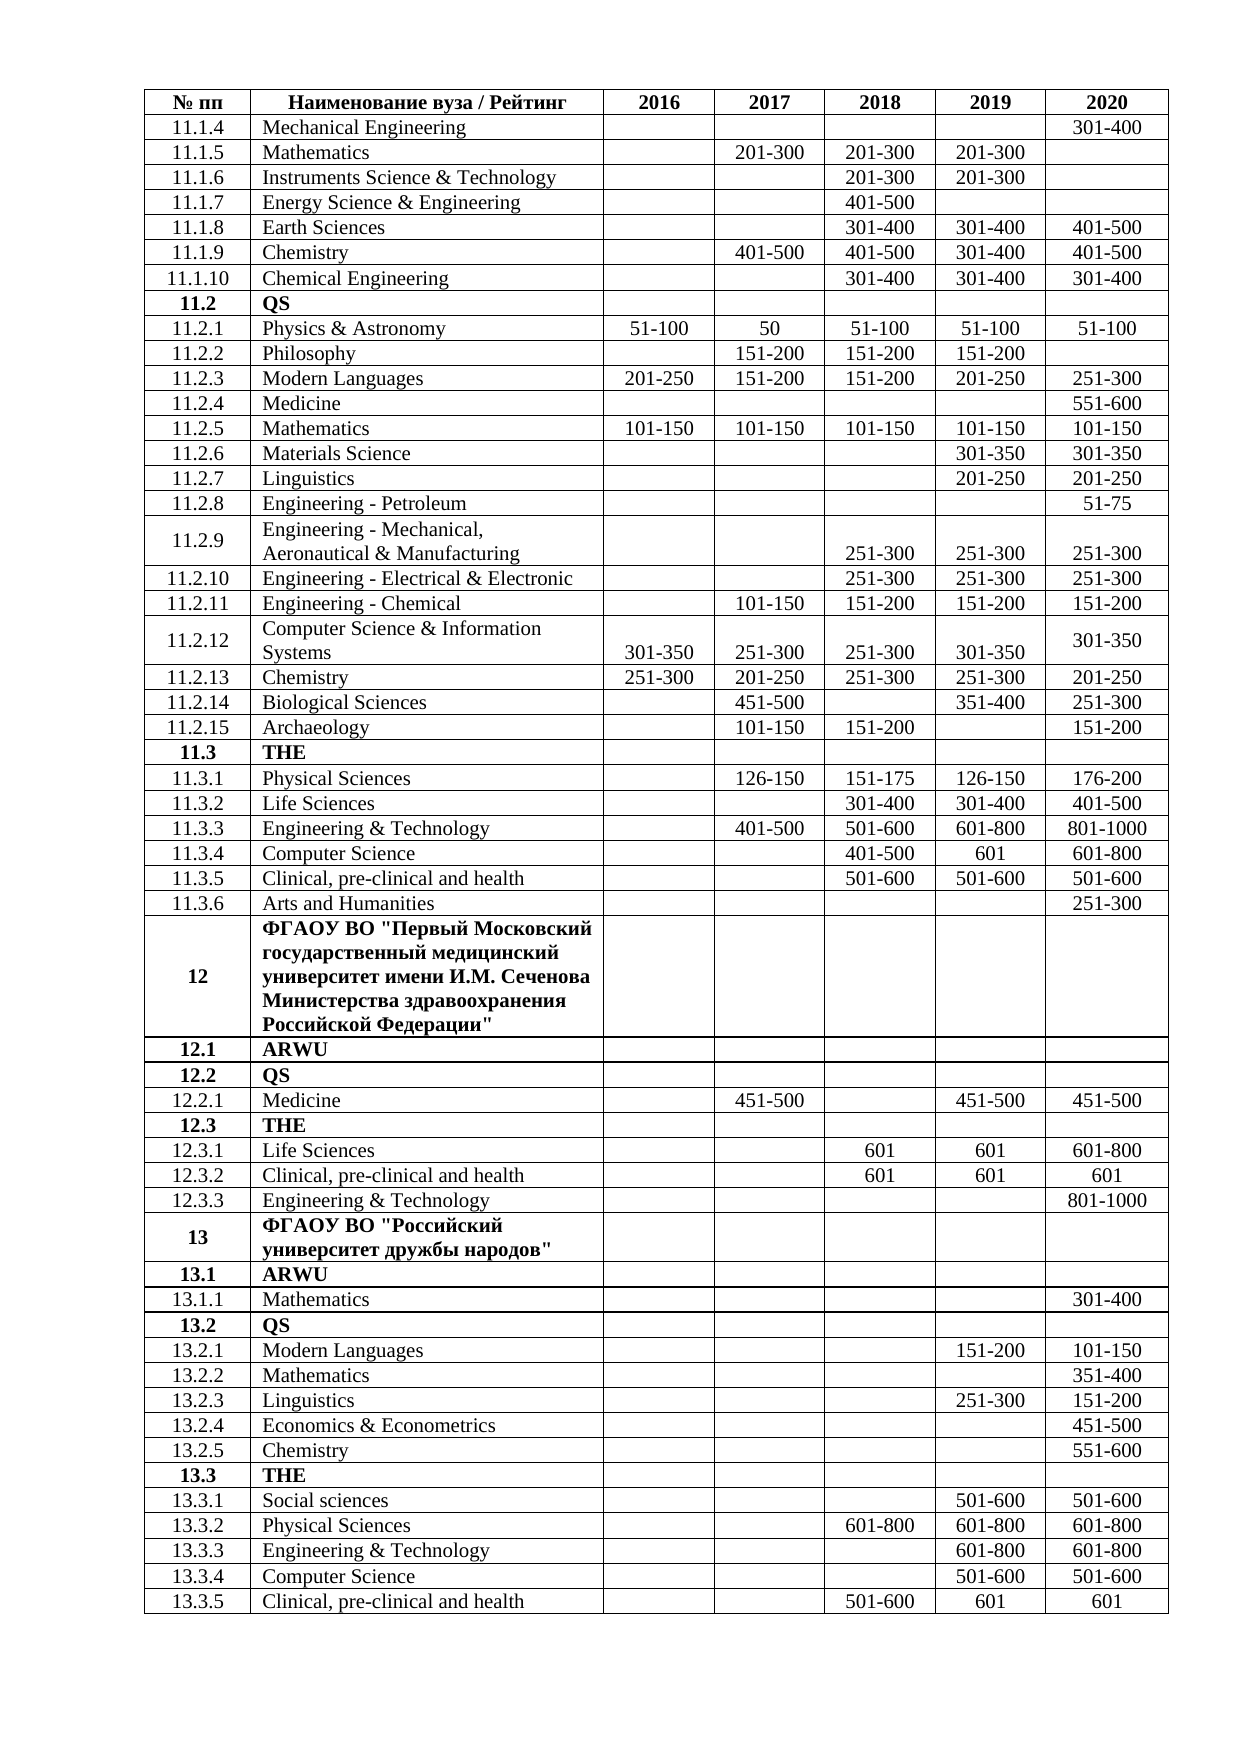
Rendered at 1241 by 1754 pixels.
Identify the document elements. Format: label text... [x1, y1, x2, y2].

table_cell ФГАОУ ВО "Российский университет дружбы народов" [251, 1213, 603, 1261]
table_cell [604, 816, 714, 840]
table_cell 201-250 [715, 665, 824, 689]
table_cell 201-300 [825, 140, 935, 164]
table_cell 11.1.4 [145, 115, 250, 139]
table_cell Mathematics [251, 1288, 603, 1311]
table_cell [604, 916, 714, 1036]
table_cell Instruments Science & Technology [251, 165, 603, 189]
table_cell 451-500 [715, 690, 824, 714]
table_cell 11.2.8 [145, 491, 250, 515]
table_cell 251-300 [1046, 566, 1168, 590]
table_cell 251-300 [825, 616, 935, 664]
table_cell 13.2 [145, 1313, 250, 1337]
table_cell [604, 215, 714, 239]
table_cell [825, 690, 935, 714]
table_cell 151-200 [825, 715, 935, 739]
table_cell 101-150 [1046, 416, 1168, 440]
table_cell 176-200 [1046, 765, 1168, 789]
table_cell [604, 291, 714, 314]
table_cell [604, 1163, 714, 1187]
table_cell [825, 1539, 935, 1562]
table_cell Modern Languages [251, 366, 603, 390]
table_cell [715, 891, 824, 915]
table_cell 13.3.1 [145, 1488, 250, 1512]
table_cell Life Sciences [251, 791, 603, 814]
table_cell 13.3.3 [145, 1539, 250, 1562]
table_cell Arts and Humanities [251, 891, 603, 915]
table_cell 51-100 [825, 316, 935, 340]
table_cell 251-300 [715, 616, 824, 664]
table_cell [715, 1463, 824, 1487]
table_cell [715, 1138, 824, 1162]
table_header 2016 [604, 90, 714, 114]
table_cell 11.2.7 [145, 466, 250, 490]
table_cell Chemical Engineering [251, 265, 603, 289]
table_cell [936, 1113, 1045, 1137]
table_cell 551-600 [1046, 391, 1168, 415]
table_cell [1046, 341, 1168, 365]
table_cell 12.2.1 [145, 1088, 250, 1112]
table_cell [936, 1288, 1045, 1311]
table_cell 201-300 [825, 165, 935, 189]
table_cell 501-600 [1046, 1488, 1168, 1512]
table_cell Materials Science [251, 441, 603, 465]
table_cell [825, 291, 935, 314]
table_cell 251-300 [1046, 516, 1168, 564]
table_cell [936, 891, 1045, 915]
table_cell THE [251, 740, 603, 764]
table_cell Clinical, pre-clinical and health [251, 1163, 603, 1187]
table_cell 601-800 [936, 1513, 1045, 1537]
table_cell 251-300 [1046, 366, 1168, 390]
table_cell QS [251, 291, 603, 314]
table_cell [825, 1313, 935, 1337]
table_cell 11.1.7 [145, 190, 250, 214]
table_cell 151-200 [1046, 591, 1168, 615]
table_cell 11.2.12 [145, 616, 250, 664]
table_cell 601-800 [936, 816, 1045, 840]
table_cell [604, 190, 714, 214]
table_cell [604, 1438, 714, 1462]
table_cell 501-600 [825, 866, 935, 890]
table_cell [604, 765, 714, 789]
table_cell [715, 841, 824, 865]
table_cell [604, 866, 714, 890]
table_cell [715, 1213, 824, 1261]
table_cell [715, 1163, 824, 1187]
table_cell Physical Sciences [251, 1513, 603, 1537]
table_cell [825, 1063, 935, 1087]
table_cell 51-100 [604, 316, 714, 340]
table_cell 301-350 [936, 616, 1045, 664]
table_cell [825, 1338, 935, 1362]
table_cell 151-200 [825, 341, 935, 365]
table_cell 11.3.3 [145, 816, 250, 840]
table_cell Mathematics [251, 416, 603, 440]
table_header 2019 [936, 90, 1045, 114]
table_cell [936, 1063, 1045, 1087]
table_cell 11.2.10 [145, 566, 250, 590]
table_cell [604, 1539, 714, 1562]
table_cell 401-500 [825, 240, 935, 264]
table_cell 301-400 [1046, 1288, 1168, 1311]
table_cell [715, 1539, 824, 1562]
table_cell [936, 491, 1045, 515]
table_cell [936, 115, 1045, 139]
table_cell 151-200 [1046, 1388, 1168, 1412]
table_cell [715, 165, 824, 189]
table_cell [1046, 1463, 1168, 1487]
table_cell [936, 1313, 1045, 1337]
table_cell Economics & Econometrics [251, 1413, 603, 1437]
table_cell [715, 1488, 824, 1512]
table_cell [936, 190, 1045, 214]
table_cell [1046, 1063, 1168, 1087]
table_cell 151-200 [715, 366, 824, 390]
table_cell 301-400 [1046, 265, 1168, 289]
table_cell 201-250 [936, 366, 1045, 390]
table_cell [715, 391, 824, 415]
table_cell [604, 1589, 714, 1613]
table_cell 11.1.9 [145, 240, 250, 264]
table_cell [715, 1564, 824, 1588]
table_cell 501-600 [825, 1589, 935, 1613]
table_cell 151-200 [825, 591, 935, 615]
table_cell [715, 491, 824, 515]
table_cell 201-300 [715, 140, 824, 164]
table_cell Computer Science [251, 841, 603, 865]
table_cell 401-500 [1046, 791, 1168, 814]
table_cell [715, 1513, 824, 1537]
table_cell 401-500 [825, 190, 935, 214]
table_cell [825, 1388, 935, 1412]
table_cell [715, 1438, 824, 1462]
table_cell 12 [145, 916, 250, 1036]
table_cell 201-250 [1046, 466, 1168, 490]
table_cell 101-150 [1046, 1338, 1168, 1362]
table_cell 501-600 [825, 816, 935, 840]
table_cell 251-300 [936, 516, 1045, 564]
table_cell QS [251, 1313, 603, 1337]
table_cell 126-150 [715, 765, 824, 789]
table_cell 451-500 [715, 1088, 824, 1112]
table_cell [604, 1313, 714, 1337]
table_cell 13.2.2 [145, 1363, 250, 1387]
table_cell 11.2.3 [145, 366, 250, 390]
table_cell [715, 265, 824, 289]
table_cell 13.1 [145, 1262, 250, 1286]
table_cell [604, 740, 714, 764]
table_cell [715, 740, 824, 764]
table_cell 11.2.1 [145, 316, 250, 340]
table_cell [715, 791, 824, 814]
table_cell 11.3.4 [145, 841, 250, 865]
table_cell 251-300 [1046, 891, 1168, 915]
table_cell 201-300 [936, 140, 1045, 164]
table_cell [825, 115, 935, 139]
table_cell [604, 690, 714, 714]
table_cell [715, 466, 824, 490]
table_cell 13.3.2 [145, 1513, 250, 1537]
table_cell 301-350 [1046, 616, 1168, 664]
table_cell [715, 1063, 824, 1087]
table_cell [715, 866, 824, 890]
table_cell 301-400 [936, 791, 1045, 814]
table_cell 601 [1046, 1589, 1168, 1613]
table_cell [715, 1288, 824, 1311]
table_cell Engineering & Technology [251, 1539, 603, 1562]
table_cell [825, 1438, 935, 1462]
table_cell 501-600 [1046, 866, 1168, 890]
table_cell 501-600 [936, 1564, 1045, 1588]
table_cell 13.3.5 [145, 1589, 250, 1613]
table_cell Physics & Astronomy [251, 316, 603, 340]
table_cell 11.1.6 [145, 165, 250, 189]
table_header № пп [145, 90, 250, 114]
table_cell 251-300 [604, 665, 714, 689]
table_cell 12.1 [145, 1038, 250, 1061]
table_cell Philosophy [251, 341, 603, 365]
table_cell [1046, 740, 1168, 764]
table_cell [1046, 916, 1168, 1036]
table_cell 251-300 [1046, 690, 1168, 714]
table_cell [715, 1113, 824, 1137]
table_cell [604, 1338, 714, 1362]
table_cell 151-200 [1046, 715, 1168, 739]
table_cell 451-500 [1046, 1413, 1168, 1437]
table_cell [604, 1513, 714, 1537]
table_cell 11.1.8 [145, 215, 250, 239]
table_cell THE [251, 1463, 603, 1487]
table_cell 601 [825, 1163, 935, 1187]
table_cell 601 [936, 1163, 1045, 1187]
table_cell 101-150 [715, 591, 824, 615]
table_cell 51-100 [936, 316, 1045, 340]
table_cell [715, 1262, 824, 1286]
table_cell 50 [715, 316, 824, 340]
table_cell 13.2.5 [145, 1438, 250, 1462]
table_cell [715, 1188, 824, 1212]
table_cell 11.2.9 [145, 516, 250, 564]
table_cell 601 [936, 1589, 1045, 1613]
table_cell 301-400 [1046, 115, 1168, 139]
table_cell [936, 740, 1045, 764]
table_cell 301-400 [936, 265, 1045, 289]
table_cell [1046, 1038, 1168, 1061]
table_cell [936, 1213, 1045, 1261]
table_cell [604, 891, 714, 915]
table_cell [604, 1564, 714, 1588]
table_cell 401-500 [1046, 240, 1168, 264]
table_cell [604, 1262, 714, 1286]
table_cell [715, 1038, 824, 1061]
table_cell Chemistry [251, 1438, 603, 1462]
table_cell 11.2.15 [145, 715, 250, 739]
table_cell 401-500 [715, 240, 824, 264]
table_cell 451-500 [1046, 1088, 1168, 1112]
table_cell Clinical, pre-clinical and health [251, 1589, 603, 1613]
table_cell 11.3.6 [145, 891, 250, 915]
table_cell [1046, 165, 1168, 189]
table_cell [825, 466, 935, 490]
table_cell [604, 265, 714, 289]
table_cell 601 [1046, 1163, 1168, 1187]
table_cell 13.2.4 [145, 1413, 250, 1437]
table_cell 13.1.1 [145, 1288, 250, 1311]
table_cell [825, 1363, 935, 1387]
table_cell 251-300 [825, 516, 935, 564]
table_cell 11.3.2 [145, 791, 250, 814]
table_cell [715, 1313, 824, 1337]
table_cell [604, 1388, 714, 1412]
table_cell THE [251, 1113, 603, 1137]
table_cell 11.2.6 [145, 441, 250, 465]
table_cell [1046, 1213, 1168, 1261]
table_cell 251-300 [936, 665, 1045, 689]
table_cell 101-150 [715, 715, 824, 739]
table_cell Chemistry [251, 240, 603, 264]
table_header 2017 [715, 90, 824, 114]
table_cell [825, 1488, 935, 1512]
table_cell 301-350 [936, 441, 1045, 465]
table_cell 11.3.1 [145, 765, 250, 789]
table_cell [604, 115, 714, 139]
table_cell 101-150 [825, 416, 935, 440]
table_cell [715, 215, 824, 239]
table_cell 51-75 [1046, 491, 1168, 515]
table_cell [1046, 140, 1168, 164]
table_cell [825, 1413, 935, 1437]
table_cell [604, 491, 714, 515]
table_cell Energy Science & Engineering [251, 190, 603, 214]
table_cell [604, 1288, 714, 1311]
table_cell 151-200 [936, 1338, 1045, 1362]
table_cell 11.1.5 [145, 140, 250, 164]
table_cell [936, 1463, 1045, 1487]
table_cell [936, 916, 1045, 1036]
table_cell [715, 1363, 824, 1387]
table_cell 11.1.10 [145, 265, 250, 289]
table_cell 251-300 [825, 566, 935, 590]
table_cell [604, 1088, 714, 1112]
table_cell [825, 1038, 935, 1061]
table_cell 351-400 [1046, 1363, 1168, 1387]
table_cell [604, 715, 714, 739]
table_cell Computer Science & Information Systems [251, 616, 603, 664]
table_cell [604, 441, 714, 465]
table_cell 301-400 [825, 791, 935, 814]
table_cell [604, 1463, 714, 1487]
table_cell [715, 566, 824, 590]
table_cell 601 [825, 1138, 935, 1162]
table_cell 501-600 [936, 1488, 1045, 1512]
table_cell Engineering - Electrical & Electronic [251, 566, 603, 590]
table_cell [715, 1589, 824, 1613]
table_cell 251-300 [936, 1388, 1045, 1412]
table_cell 601 [936, 1138, 1045, 1162]
table_cell [825, 740, 935, 764]
table_cell [936, 1363, 1045, 1387]
table_cell Modern Languages [251, 1338, 603, 1362]
table_cell Engineering & Technology [251, 1188, 603, 1212]
table_cell 451-500 [936, 1088, 1045, 1112]
table_cell [604, 1038, 714, 1061]
table_cell [825, 1262, 935, 1286]
table_cell [825, 891, 935, 915]
table_cell [936, 1413, 1045, 1437]
table_header 2020 [1046, 90, 1168, 114]
table_cell 13.2.3 [145, 1388, 250, 1412]
table_cell 801-1000 [1046, 1188, 1168, 1212]
table_cell 11.2.5 [145, 416, 250, 440]
table_cell 401-500 [825, 841, 935, 865]
table_cell [604, 240, 714, 264]
table_cell [604, 516, 714, 564]
table_cell [715, 441, 824, 465]
table_cell 601-800 [936, 1539, 1045, 1562]
table_cell 13.2.1 [145, 1338, 250, 1362]
table_cell 151-200 [936, 591, 1045, 615]
table_cell [1046, 1313, 1168, 1337]
table_cell [715, 190, 824, 214]
table_cell [604, 591, 714, 615]
table_cell [825, 1113, 935, 1137]
table_cell [715, 115, 824, 139]
table_cell Archaeology [251, 715, 603, 739]
table_cell 501-600 [936, 866, 1045, 890]
table_cell [825, 916, 935, 1036]
table_cell 13.3.4 [145, 1564, 250, 1588]
table_cell 351-400 [936, 690, 1045, 714]
table_cell [604, 341, 714, 365]
table_cell Linguistics [251, 466, 603, 490]
table_cell 13.3 [145, 1463, 250, 1487]
table_cell 301-400 [825, 265, 935, 289]
table_cell Engineering - Chemical [251, 591, 603, 615]
table_cell [604, 391, 714, 415]
table_cell 401-500 [1046, 215, 1168, 239]
table_cell Mechanical Engineering [251, 115, 603, 139]
table_cell [604, 1188, 714, 1212]
table_cell Biological Sciences [251, 690, 603, 714]
table_cell 801-1000 [1046, 816, 1168, 840]
table_cell [715, 291, 824, 314]
table_cell 501-600 [1046, 1564, 1168, 1588]
table_cell [604, 566, 714, 590]
table_cell 12.3.3 [145, 1188, 250, 1212]
table_cell Engineering & Technology [251, 816, 603, 840]
table_cell [604, 1363, 714, 1387]
table_cell 151-175 [825, 765, 935, 789]
table_cell Life Sciences [251, 1138, 603, 1162]
table_cell 151-200 [715, 341, 824, 365]
table_cell Engineering - Mechanical, Aeronautical & Manufacturing [251, 516, 603, 564]
table_header 2018 [825, 90, 935, 114]
table_cell 251-300 [825, 665, 935, 689]
table_cell 201-250 [604, 366, 714, 390]
table_cell [604, 466, 714, 490]
table_cell [825, 1288, 935, 1311]
table_cell 601-800 [1046, 1138, 1168, 1162]
table_cell ФГАОУ ВО "Первый Московский государственный медицинский университет имени И.М. Сеченова Министерства здравоохранения Российской Федерации" [251, 916, 603, 1036]
table_cell 601-800 [1046, 841, 1168, 865]
table_cell [604, 1063, 714, 1087]
table_cell [604, 140, 714, 164]
table_cell [604, 791, 714, 814]
table_cell Earth Sciences [251, 215, 603, 239]
table_cell Linguistics [251, 1388, 603, 1412]
table_cell 11.3.5 [145, 866, 250, 890]
table_cell [604, 1213, 714, 1261]
table_cell [825, 1188, 935, 1212]
table_cell 601 [936, 841, 1045, 865]
table_cell 11.2.11 [145, 591, 250, 615]
table_cell Medicine [251, 1088, 603, 1112]
table_cell [825, 1463, 935, 1487]
table_cell 301-400 [936, 240, 1045, 264]
table_cell 601-800 [1046, 1513, 1168, 1537]
table_cell 12.2 [145, 1063, 250, 1087]
table_cell 201-250 [936, 466, 1045, 490]
table_cell 13 [145, 1213, 250, 1261]
table_cell 151-200 [936, 341, 1045, 365]
table_cell QS [251, 1063, 603, 1087]
table_cell 51-100 [1046, 316, 1168, 340]
table_cell [936, 1262, 1045, 1286]
table_cell [936, 391, 1045, 415]
table_cell [825, 1088, 935, 1112]
table_cell 151-200 [825, 366, 935, 390]
table_cell [936, 1038, 1045, 1061]
table_cell [715, 1338, 824, 1362]
table_cell Clinical, pre-clinical and health [251, 866, 603, 890]
table_cell [604, 1113, 714, 1137]
table_cell [1046, 291, 1168, 314]
table_cell Engineering - Petroleum [251, 491, 603, 515]
table_cell 551-600 [1046, 1438, 1168, 1462]
table_cell ARWU [251, 1262, 603, 1286]
table_cell Mathematics [251, 1363, 603, 1387]
table_cell [715, 1413, 824, 1437]
table_header Наименование вуза / Рейтинг [251, 90, 603, 114]
table_cell 11.2 [145, 291, 250, 314]
table_cell Social sciences [251, 1488, 603, 1512]
table_cell [825, 391, 935, 415]
table_cell [1046, 1262, 1168, 1286]
table_cell ARWU [251, 1038, 603, 1061]
table_cell [604, 1488, 714, 1512]
table_cell 11.3 [145, 740, 250, 764]
table_cell [825, 441, 935, 465]
table_cell Chemistry [251, 665, 603, 689]
table_cell [825, 491, 935, 515]
table_cell 601-800 [1046, 1539, 1168, 1562]
table_cell [604, 1413, 714, 1437]
table_cell 201-250 [1046, 665, 1168, 689]
table_cell [936, 1188, 1045, 1212]
table_cell 12.3.1 [145, 1138, 250, 1162]
table_cell [715, 1388, 824, 1412]
table_cell [1046, 1113, 1168, 1137]
table_cell 12.3.2 [145, 1163, 250, 1187]
table_cell [715, 516, 824, 564]
table_cell [1046, 190, 1168, 214]
table_cell [825, 1213, 935, 1261]
table_cell 101-150 [604, 416, 714, 440]
table_cell 12.3 [145, 1113, 250, 1137]
table_cell Mathematics [251, 140, 603, 164]
table_cell [936, 291, 1045, 314]
table_cell [936, 715, 1045, 739]
table_cell 11.2.13 [145, 665, 250, 689]
table_cell 101-150 [715, 416, 824, 440]
table_cell 11.2.2 [145, 341, 250, 365]
table_cell Physical Sciences [251, 765, 603, 789]
table_cell 301-400 [825, 215, 935, 239]
table_cell 11.2.14 [145, 690, 250, 714]
table_cell [825, 1564, 935, 1588]
table_cell 201-300 [936, 165, 1045, 189]
table_cell 101-150 [936, 416, 1045, 440]
table_cell [604, 1138, 714, 1162]
table_cell 301-350 [1046, 441, 1168, 465]
table_cell 301-350 [604, 616, 714, 664]
table_cell Computer Science [251, 1564, 603, 1588]
table_cell 601-800 [825, 1513, 935, 1537]
table_cell [715, 916, 824, 1036]
table_cell [604, 165, 714, 189]
table_cell 126-150 [936, 765, 1045, 789]
table_cell Medicine [251, 391, 603, 415]
table_cell 11.2.4 [145, 391, 250, 415]
table_cell 251-300 [936, 566, 1045, 590]
table_cell [936, 1438, 1045, 1462]
table_cell 301-400 [936, 215, 1045, 239]
table_cell [604, 841, 714, 865]
table_cell 401-500 [715, 816, 824, 840]
